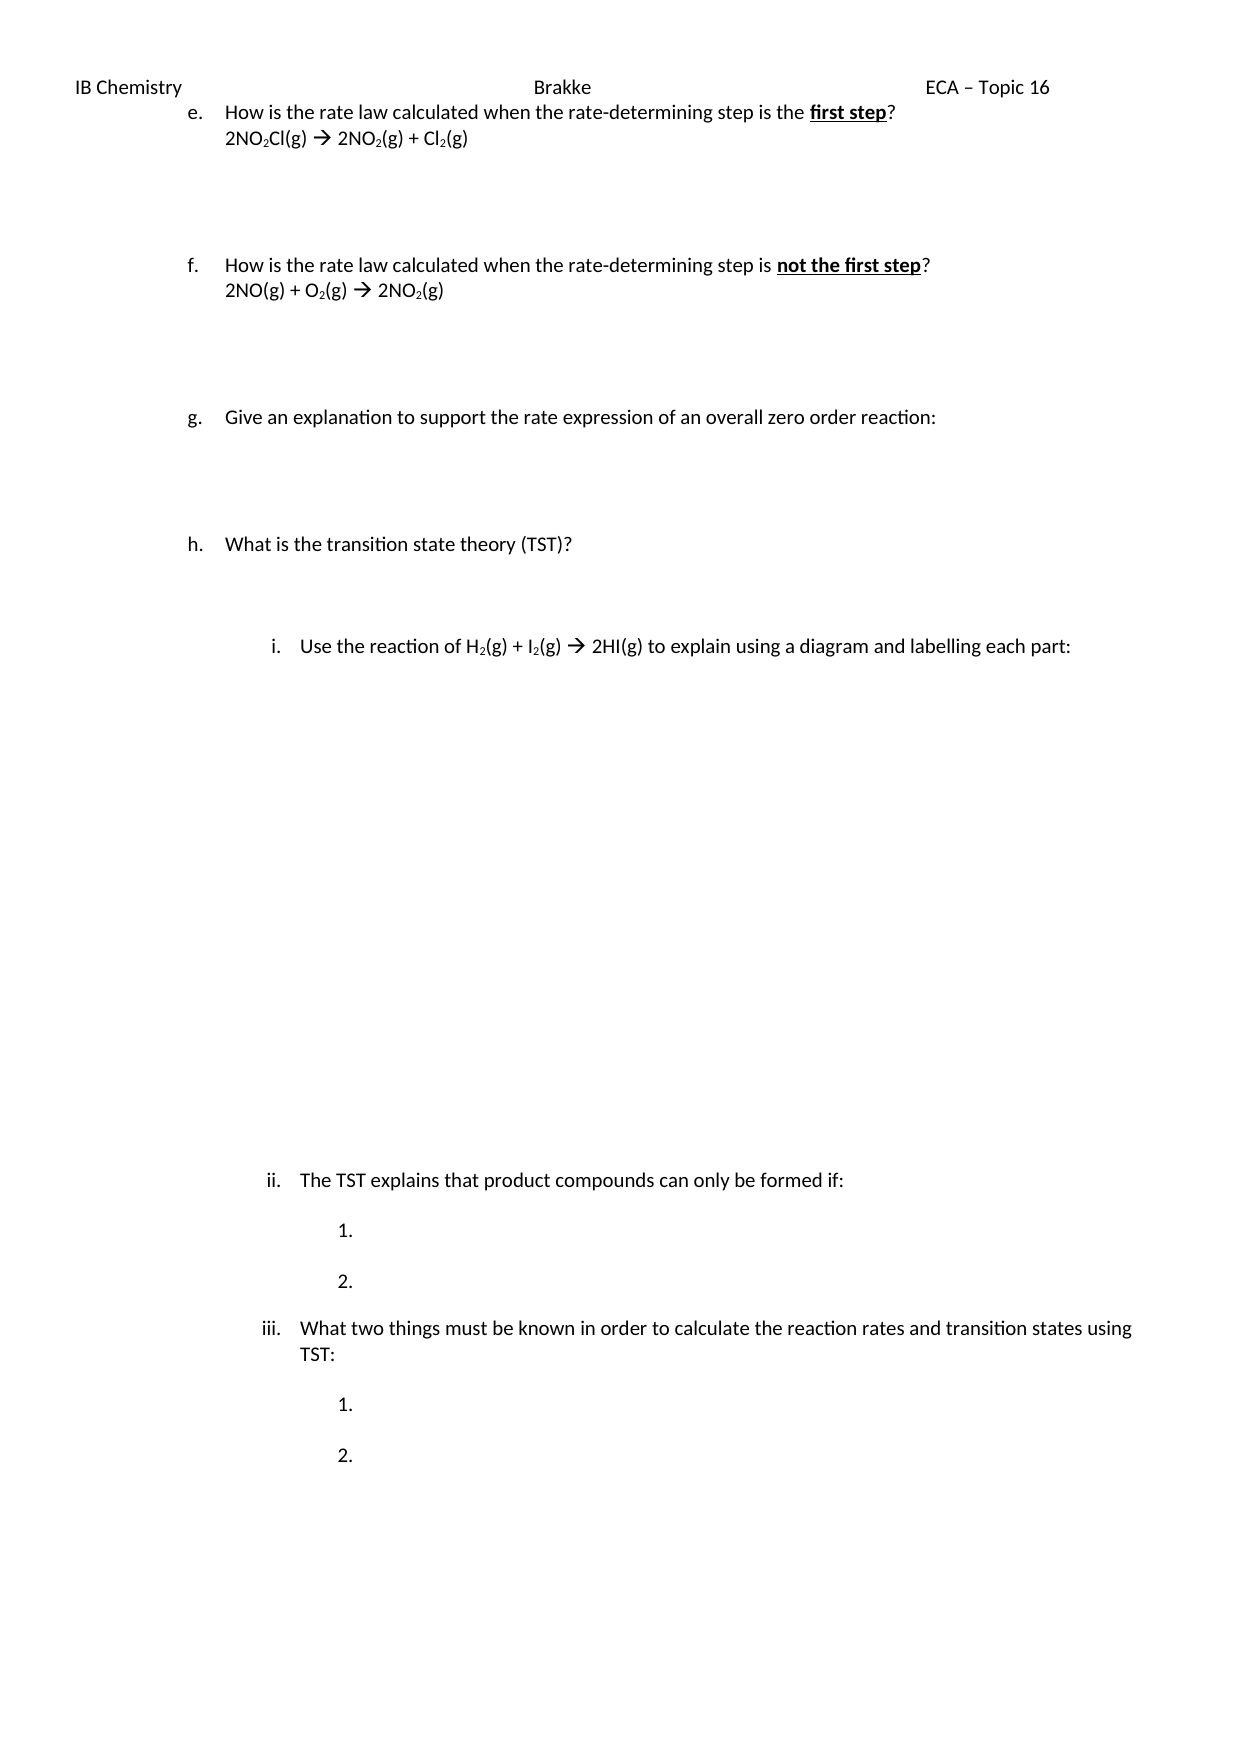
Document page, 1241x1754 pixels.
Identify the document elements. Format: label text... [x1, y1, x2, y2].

list What two things must be known in order to calculate the reaction rates and transition states using [281, 1315, 1165, 1341]
list Use the reaction of H2(g) + I2(g) 2HI(g) to explain using a diagram and labelling each part: [281, 633, 1165, 658]
list Give an explanation to support the rate expression of an overall zero order reaction: [187, 404, 1165, 430]
list The TST explains that product compounds can only be formed if: [281, 1167, 1165, 1192]
list TST: [300, 1341, 1165, 1366]
list 2NO2Cl(g) 2NO2(g) + Cl2(g) [225, 125, 1165, 150]
list How is the rate law calculated when the rate-determining step is the first step? [187, 99, 1165, 125]
list What is the transition state theory (TST)? [187, 531, 1165, 557]
list How is the rate law calculated when the rate-determining step is not the first step? [187, 252, 1165, 277]
list 2NO(g) + O2(g) 2NO2(g) [225, 277, 1165, 303]
